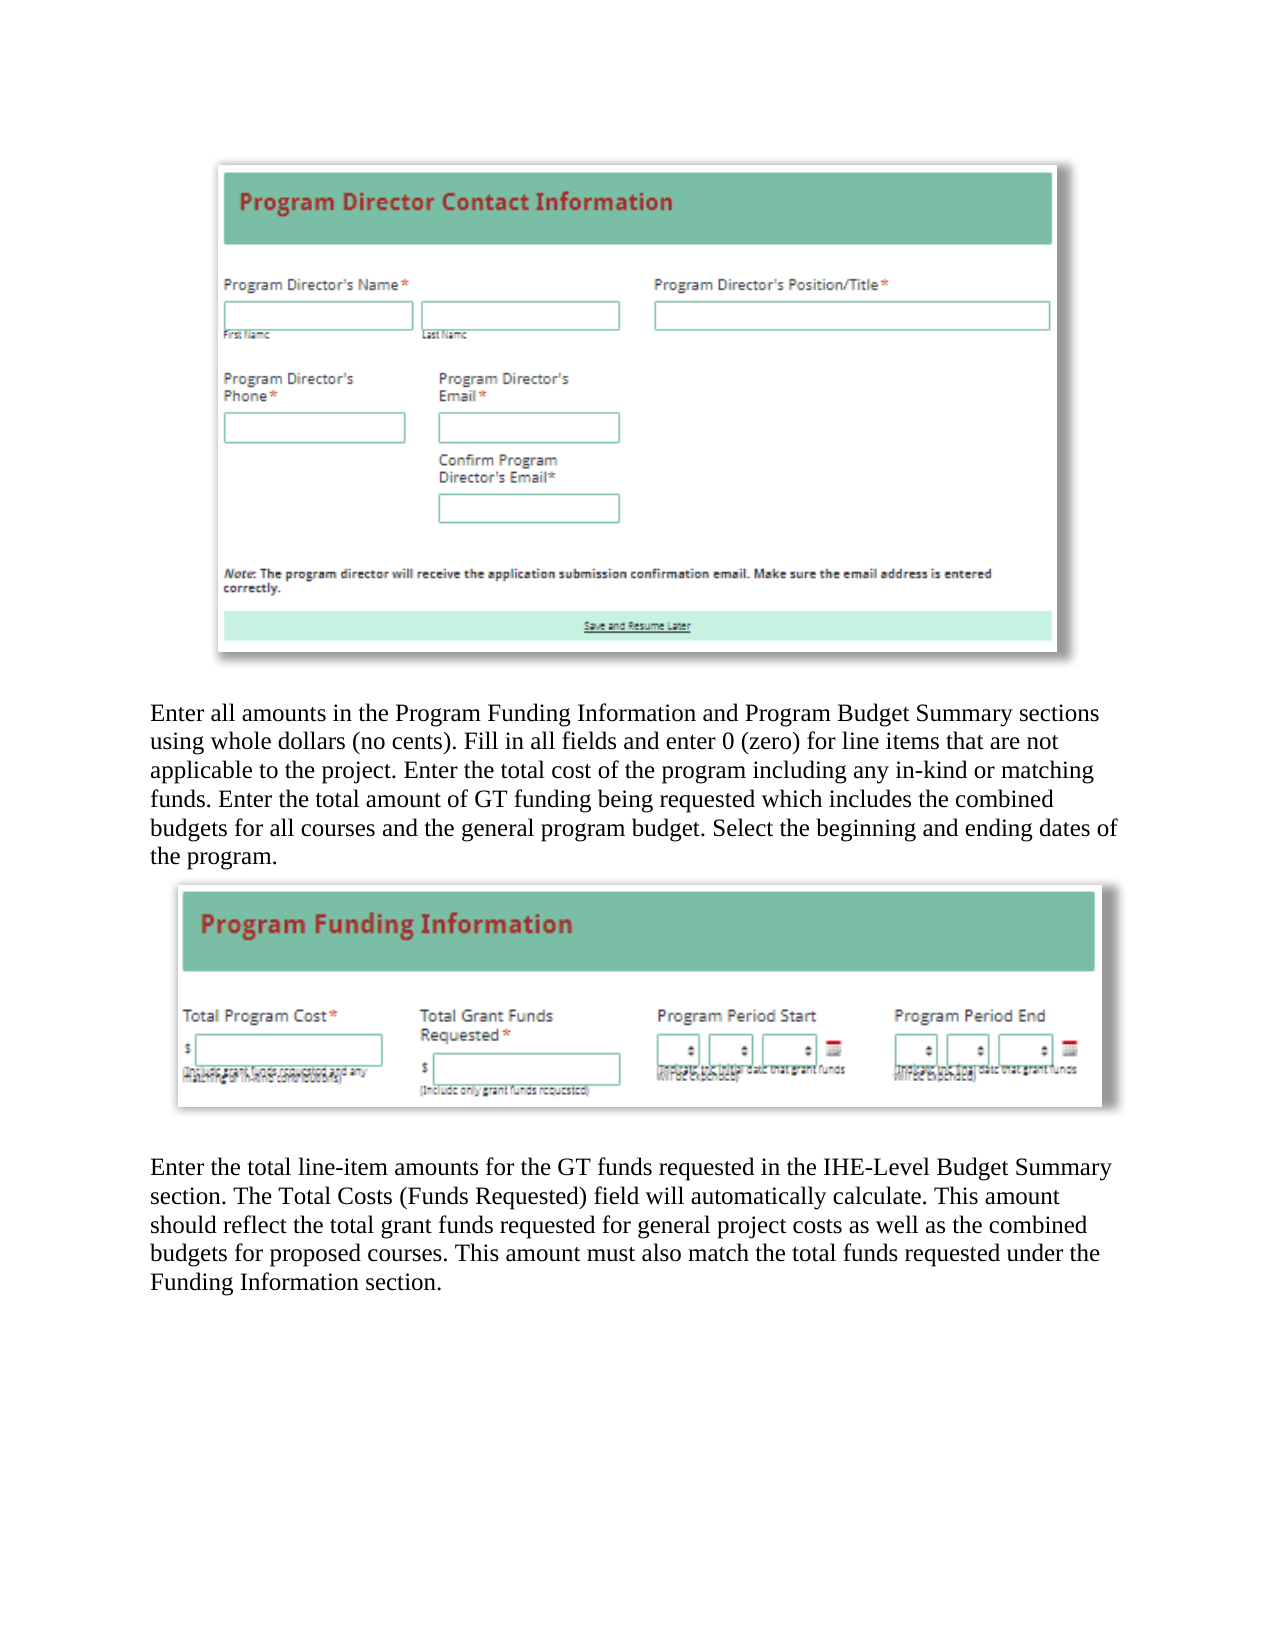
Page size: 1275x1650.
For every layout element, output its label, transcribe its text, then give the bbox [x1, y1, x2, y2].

picture [218, 165, 1057, 652]
text Enter all amounts in the Program Funding Information and Program Budget Summary sections using whole dollars (no cents). Fill in all fields and enter 0 (zero) for line items that are not applicable to the project. Enter the total cost of the program including any in-kind or matching funds. Enter the total amount of GT funding being requested which includes the combined budgets for all courses and the general program budget. Select the beginning and ending dates of the program. [150, 698, 1125, 870]
picture [178, 885, 1102, 1107]
text Enter the total line-item amounts for the GT funds requested in the IHE-Level Budget Summary section. The Total Costs (Funds Requested) field will automatically calculate. This amount should reflect the total grant funds requested for general project costs as well as the combined budgets for proposed courses. This amount must also match the total funds requested under the Funding Information section. [150, 1152, 1125, 1296]
